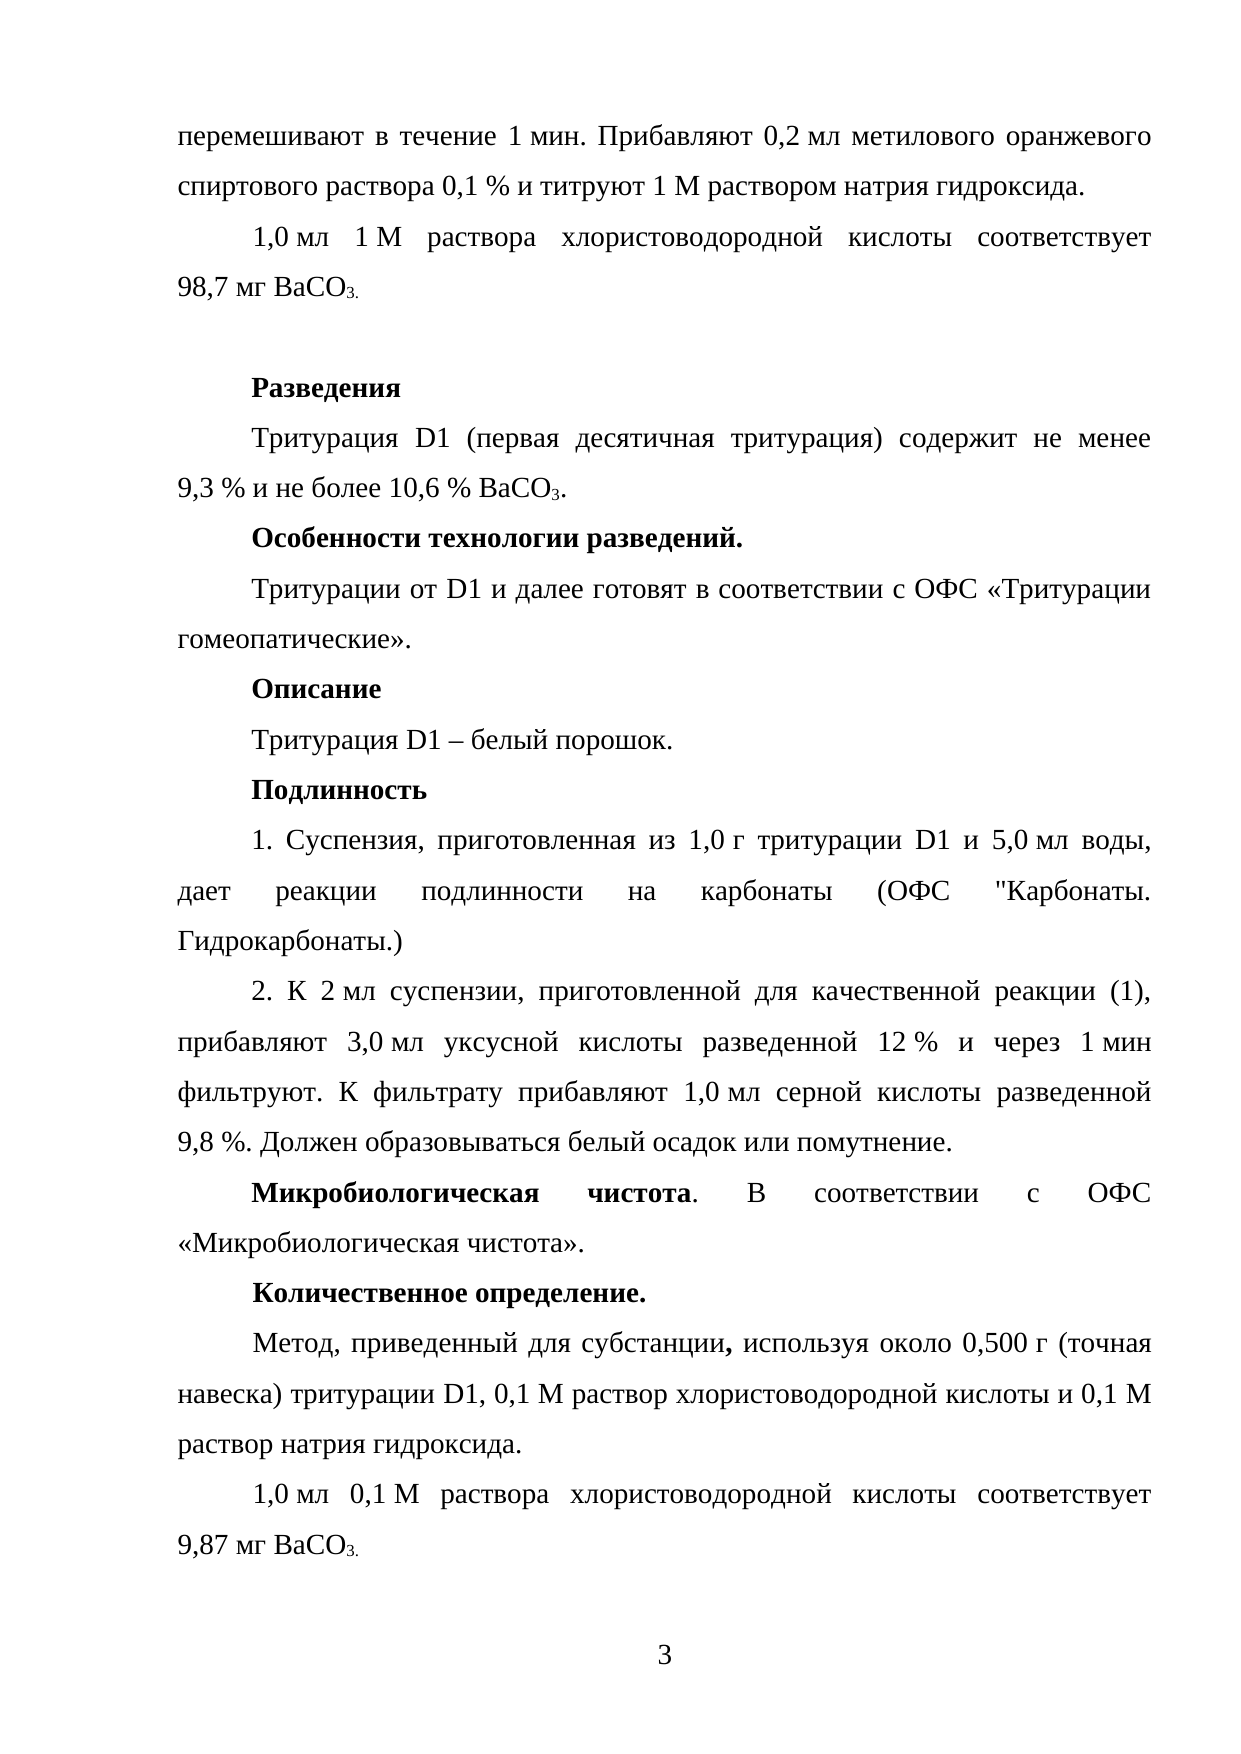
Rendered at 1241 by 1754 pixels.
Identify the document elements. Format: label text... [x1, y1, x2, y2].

text 1. Суспензия, приготовленная из 1,0 г тритурации D1 и 5,0 мл воды, дает реакции подлинности на карбонаты (ОФС "Карбонаты. Гидрокарбонаты.) [177, 822, 1152, 957]
text Микробиологическая чистота. В соответствии с ОФС «Микробиологическая чистота». [177, 1175, 1152, 1258]
text Подлинность [177, 772, 1152, 806]
text Описание [177, 672, 1152, 705]
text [177, 118, 1152, 202]
text Тритурации от D1 и далее готовят в соответствии с ОФС «Тритурации гомеопатические». [177, 571, 1152, 655]
text 1,0 мл 1 М раствора хлористоводородной кислоты соответствует 98,7 мг BaCO3. [177, 219, 1152, 303]
text Тритурация D1 – белый порошок. [177, 722, 1152, 755]
text Разведения [177, 370, 1152, 403]
text 2. К 2 мл суспензии, приготовленной для качественной реакции (1), прибавляют 3,0 мл уксусной кислоты разведенной 12 % и через 1 мин фильтруют. К фильтрату прибавляют 1,0 мл серной кислоты разведенной 9,8 %. Должен образовываться белый осадок или помутнение. [177, 973, 1152, 1158]
text Тритурация D1 (первая десятичная тритурация) содержит не менее 9,3 % и не более 10,6 % BaCO3. [177, 420, 1152, 504]
text Особенности технологии разведений. [177, 521, 1152, 554]
text 1,0 мл 0,1 М раствора хлористоводородной кислоты соответствует 9,87 мг BaCO3. [177, 1477, 1152, 1560]
text Метод, приведенный для субстанции, используя около 0,500 г (точная навеска) тритурации D1, 0,1 М раствор хлористоводородной кислоты и 0,1 М раствор натрия гидроксида. [177, 1326, 1152, 1460]
text Количественное определение. [177, 1275, 1152, 1309]
